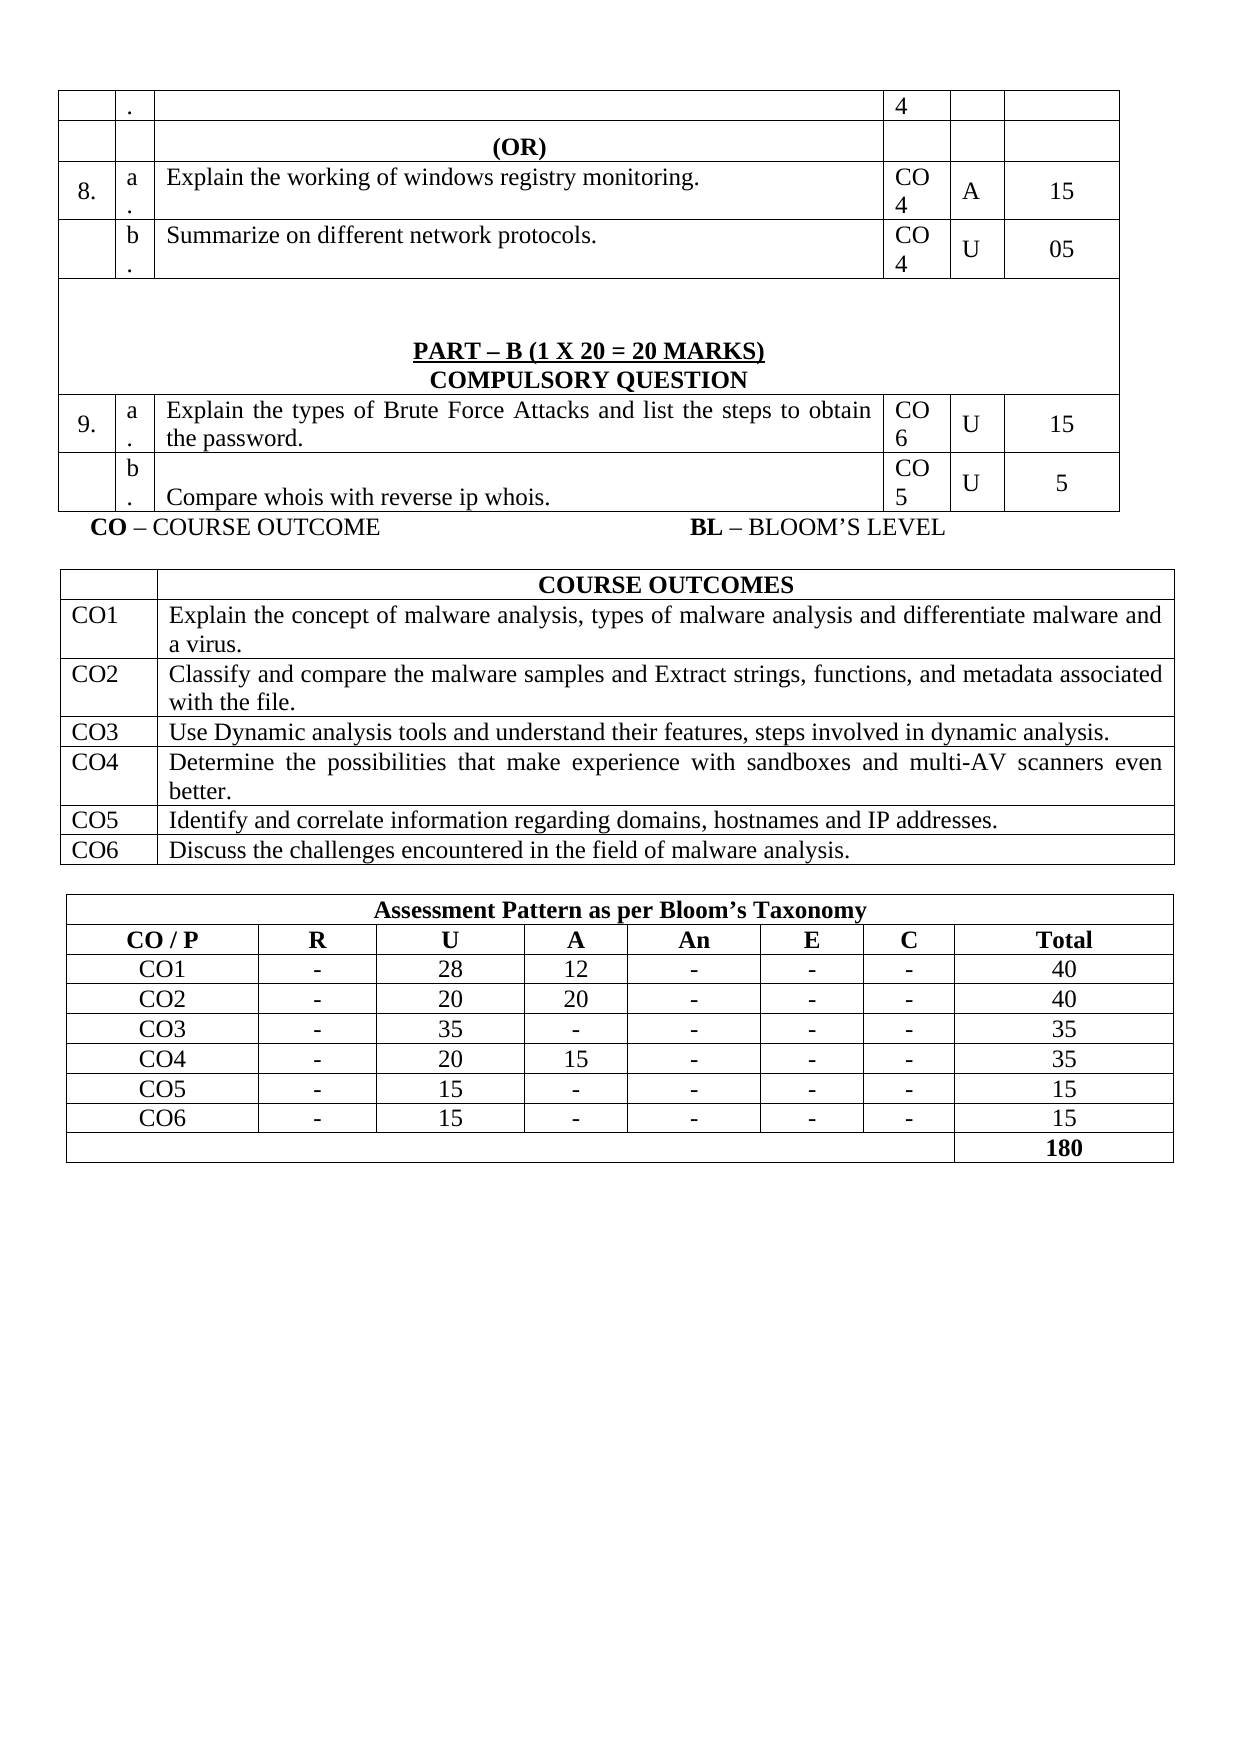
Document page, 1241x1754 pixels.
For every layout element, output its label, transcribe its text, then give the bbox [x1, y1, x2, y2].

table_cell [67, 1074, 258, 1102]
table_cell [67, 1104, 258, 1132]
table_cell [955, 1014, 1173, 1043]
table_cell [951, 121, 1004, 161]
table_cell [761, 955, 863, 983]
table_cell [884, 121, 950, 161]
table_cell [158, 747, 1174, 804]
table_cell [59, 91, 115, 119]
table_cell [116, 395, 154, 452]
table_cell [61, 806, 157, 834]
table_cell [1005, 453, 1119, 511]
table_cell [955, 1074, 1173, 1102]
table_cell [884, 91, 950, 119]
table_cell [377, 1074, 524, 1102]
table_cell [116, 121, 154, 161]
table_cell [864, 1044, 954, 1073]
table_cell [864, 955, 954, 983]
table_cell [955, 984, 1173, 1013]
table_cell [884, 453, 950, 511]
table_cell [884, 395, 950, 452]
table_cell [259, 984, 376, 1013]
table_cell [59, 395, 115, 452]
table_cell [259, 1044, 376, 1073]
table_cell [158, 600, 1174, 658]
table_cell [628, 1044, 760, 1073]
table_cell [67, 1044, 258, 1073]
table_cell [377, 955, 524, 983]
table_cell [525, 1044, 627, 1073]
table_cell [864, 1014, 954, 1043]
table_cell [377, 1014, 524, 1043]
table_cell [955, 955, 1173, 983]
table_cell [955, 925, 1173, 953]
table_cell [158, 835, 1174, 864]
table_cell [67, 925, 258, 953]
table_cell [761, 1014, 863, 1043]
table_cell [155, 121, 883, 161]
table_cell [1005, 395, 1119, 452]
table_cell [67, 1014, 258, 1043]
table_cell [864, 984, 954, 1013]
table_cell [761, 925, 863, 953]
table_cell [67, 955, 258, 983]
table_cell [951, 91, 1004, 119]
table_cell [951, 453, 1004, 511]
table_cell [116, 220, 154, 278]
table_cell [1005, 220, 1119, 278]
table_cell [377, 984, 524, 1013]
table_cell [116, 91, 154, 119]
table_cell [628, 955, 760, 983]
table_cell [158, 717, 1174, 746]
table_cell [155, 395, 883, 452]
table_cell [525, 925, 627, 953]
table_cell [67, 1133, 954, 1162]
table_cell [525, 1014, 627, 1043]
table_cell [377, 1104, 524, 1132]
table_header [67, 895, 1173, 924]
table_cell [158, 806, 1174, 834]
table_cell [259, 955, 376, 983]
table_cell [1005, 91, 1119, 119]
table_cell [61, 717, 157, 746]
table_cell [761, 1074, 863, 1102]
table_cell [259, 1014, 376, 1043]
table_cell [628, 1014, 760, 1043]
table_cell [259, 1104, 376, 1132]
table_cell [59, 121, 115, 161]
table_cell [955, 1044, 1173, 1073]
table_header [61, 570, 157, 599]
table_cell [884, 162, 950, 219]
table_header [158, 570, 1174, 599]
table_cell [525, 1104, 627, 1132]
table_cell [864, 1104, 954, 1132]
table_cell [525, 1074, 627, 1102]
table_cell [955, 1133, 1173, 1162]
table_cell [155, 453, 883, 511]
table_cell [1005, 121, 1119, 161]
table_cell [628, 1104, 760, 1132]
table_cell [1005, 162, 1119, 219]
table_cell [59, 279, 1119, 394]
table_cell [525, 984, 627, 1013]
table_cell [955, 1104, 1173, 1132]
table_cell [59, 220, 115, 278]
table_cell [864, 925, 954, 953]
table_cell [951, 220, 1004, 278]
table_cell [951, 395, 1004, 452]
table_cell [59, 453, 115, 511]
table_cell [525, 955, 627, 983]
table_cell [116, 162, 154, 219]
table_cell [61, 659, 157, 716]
text CO – COURSE OUTCOME BL – BLOOM’S LEVEL [90, 512, 1150, 541]
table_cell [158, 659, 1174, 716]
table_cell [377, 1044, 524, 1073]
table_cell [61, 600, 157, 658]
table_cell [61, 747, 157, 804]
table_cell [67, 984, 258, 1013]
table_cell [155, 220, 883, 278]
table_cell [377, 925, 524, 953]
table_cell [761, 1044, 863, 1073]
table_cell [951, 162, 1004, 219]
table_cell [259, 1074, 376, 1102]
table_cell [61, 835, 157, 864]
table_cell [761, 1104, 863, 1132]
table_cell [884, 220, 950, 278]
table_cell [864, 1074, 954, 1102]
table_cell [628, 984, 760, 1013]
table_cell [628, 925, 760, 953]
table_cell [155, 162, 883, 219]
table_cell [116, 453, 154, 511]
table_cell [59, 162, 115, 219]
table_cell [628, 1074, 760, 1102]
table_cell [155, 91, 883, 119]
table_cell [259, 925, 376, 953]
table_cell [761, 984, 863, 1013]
